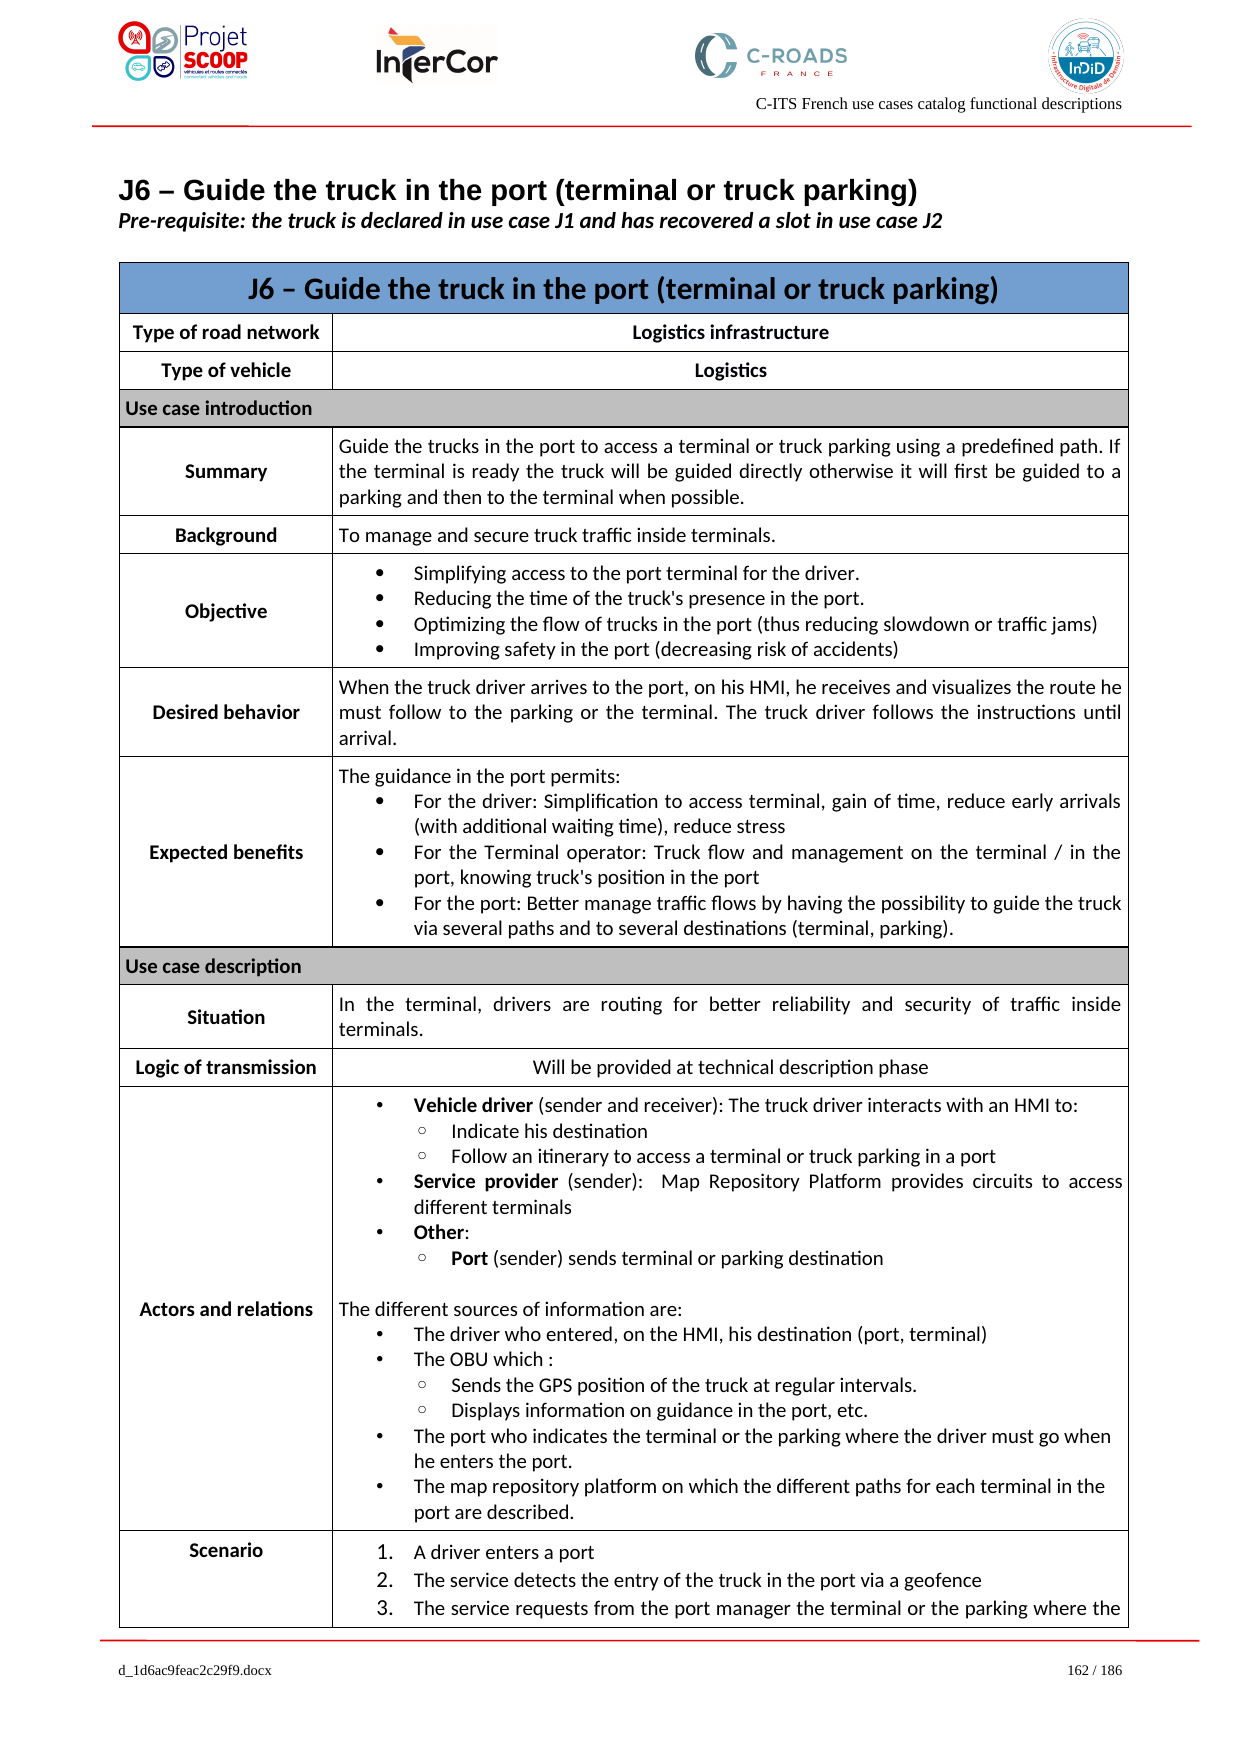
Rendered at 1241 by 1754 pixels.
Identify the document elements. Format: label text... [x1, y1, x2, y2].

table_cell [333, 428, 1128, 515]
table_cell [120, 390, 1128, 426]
subtitle J6 – Guide the truck in the port (terminal or truck parking) [118, 172, 1122, 206]
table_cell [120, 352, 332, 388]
picture [118, 21, 248, 81]
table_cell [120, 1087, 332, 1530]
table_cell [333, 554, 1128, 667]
picture [695, 33, 847, 78]
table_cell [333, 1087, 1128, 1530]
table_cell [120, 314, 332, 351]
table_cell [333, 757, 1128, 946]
picture [1044, 14, 1128, 98]
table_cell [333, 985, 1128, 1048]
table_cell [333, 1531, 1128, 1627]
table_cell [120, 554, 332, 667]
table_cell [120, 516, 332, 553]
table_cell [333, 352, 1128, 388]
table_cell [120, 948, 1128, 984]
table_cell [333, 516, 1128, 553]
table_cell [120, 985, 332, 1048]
text Pre-requisite: the truck is declared in use case J1 and has recovered a slot in use case J2 [118, 206, 1122, 234]
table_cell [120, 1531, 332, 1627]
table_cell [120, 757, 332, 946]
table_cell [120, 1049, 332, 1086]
picture [375, 25, 499, 85]
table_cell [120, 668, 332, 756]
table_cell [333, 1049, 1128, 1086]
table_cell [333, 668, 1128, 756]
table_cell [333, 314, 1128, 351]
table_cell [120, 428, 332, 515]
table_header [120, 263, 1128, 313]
